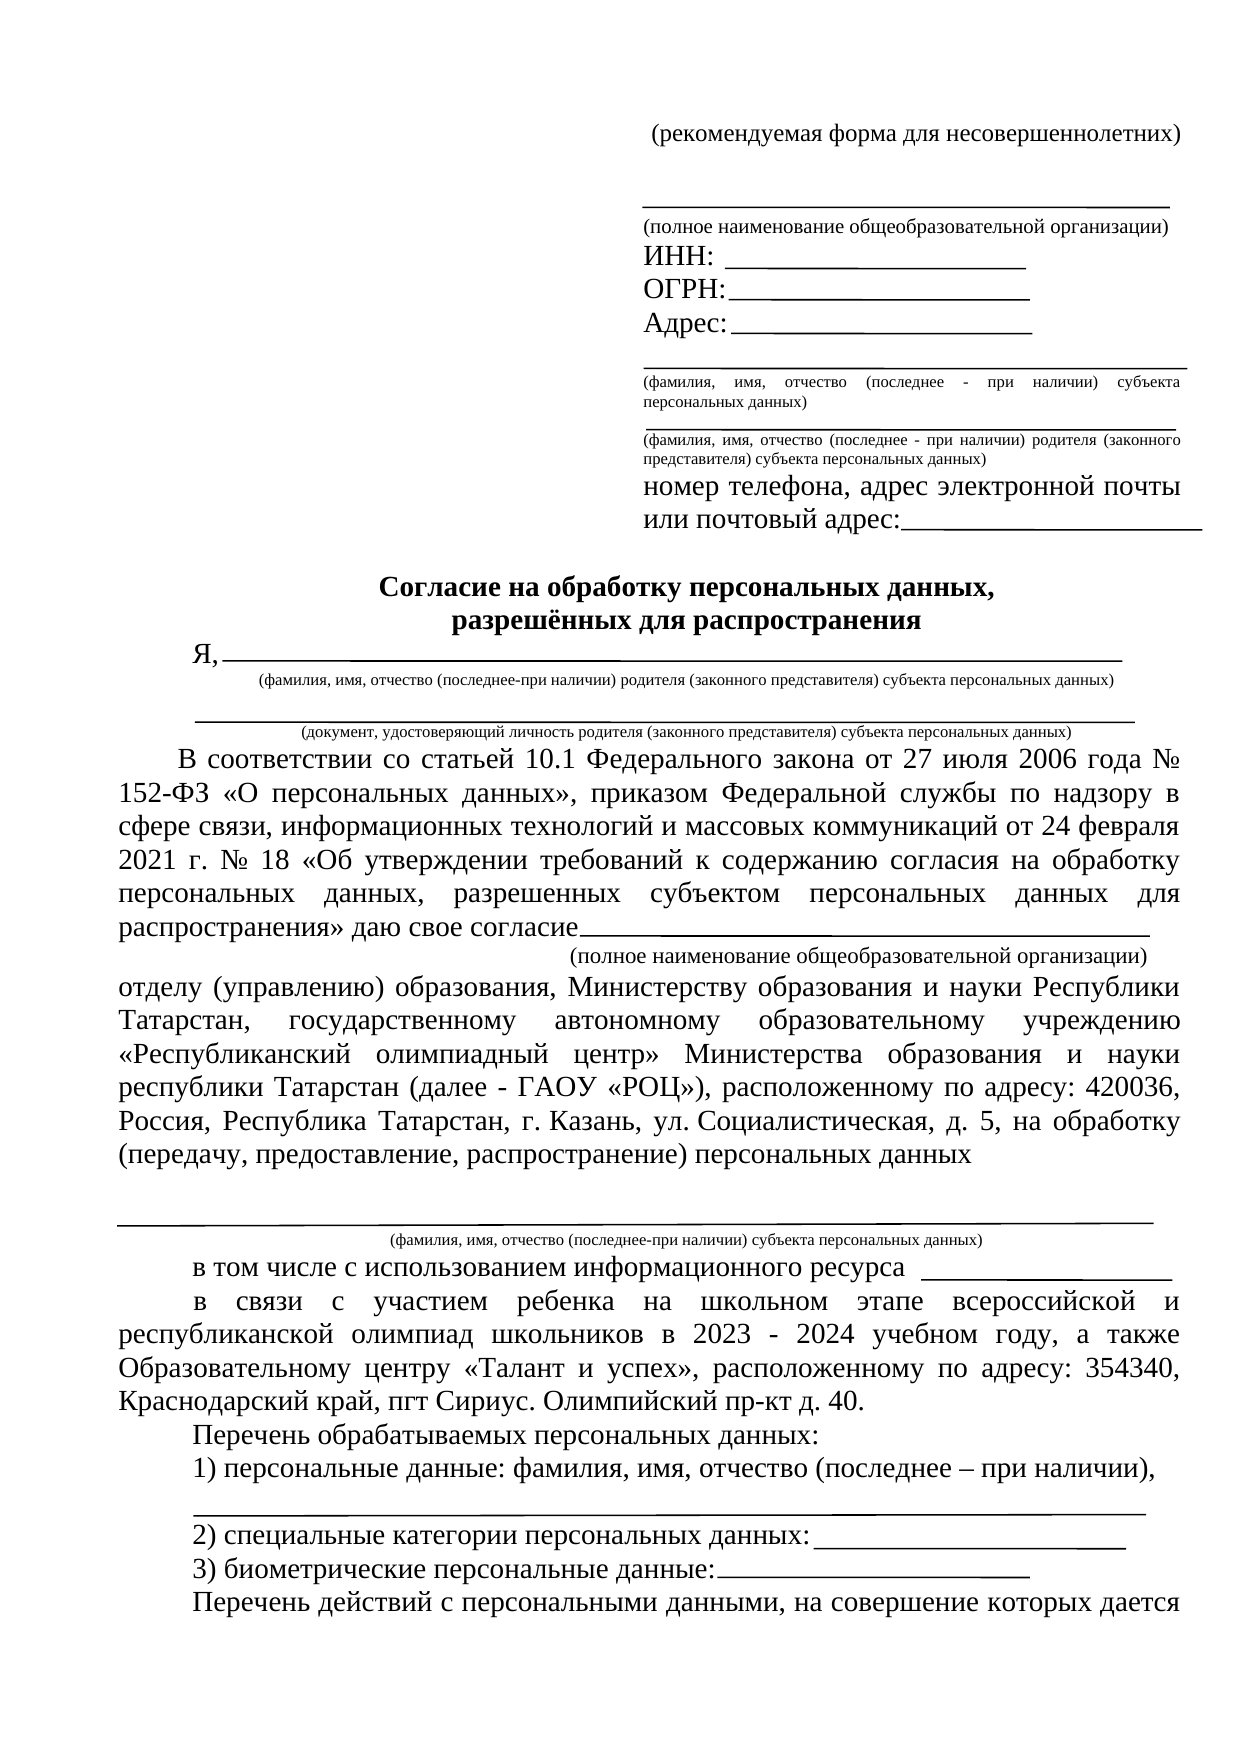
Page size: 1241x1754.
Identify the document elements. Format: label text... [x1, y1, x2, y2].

text (документ, удостоверяющий личность родителя (законного представителя) субъекта персональных данных) [118, 722, 1181, 741]
text ОГРН: [643, 272, 1181, 305]
text Адрес: [643, 305, 1181, 339]
text Перечень обрабатываемых персональных данных: [118, 1417, 1181, 1450]
text 3) биометрические персональные данные: [118, 1551, 1181, 1584]
text (фамилия, имя, отчество (последнее-при наличии) субъекта персональных данных) [118, 1230, 1181, 1249]
text разрешённых для распространения [118, 602, 1181, 636]
text (полное наименование общеобразовательной организации) [643, 214, 1181, 238]
text Я, [118, 636, 1181, 669]
text (фамилия, имя, отчество (последнее - при наличии) родителя (законного представителя) субъекта персональных данных) [643, 430, 1181, 468]
text номер телефона, адрес электронной почты или почтовый адрес: [643, 468, 1181, 535]
text В соответствии со статьей 10.1 Федерального закона от 27 июля 2006 года № 152-ФЗ «О персональных данных», приказом Федеральной службы по надзору в сфере связи, информационных технологий и массовых коммуникаций от 24 февраля 2021 г. № 18 «Об утверждении требований к содержанию согласия на обработку персональных данных, разрешенных субъектом персональных данных для распространения» даю свое согласие [118, 741, 1181, 942]
text (фамилия, имя, отчество (последнее - при наличии) субъекта персональных данных) [643, 372, 1181, 411]
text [118, 1584, 1181, 1618]
text (полное наименование общеобразовательной организации) [118, 942, 1181, 969]
text Согласие на обработку персональных данных, [118, 569, 1181, 602]
text в том числе с использованием информационного ресурса [118, 1249, 1181, 1283]
text (фамилия, имя, отчество (последнее-при наличии) родителя (законного представителя) субъекта персональных данных) [118, 669, 1181, 688]
text в связи с участием ребенка на школьном этапе всероссийской и республиканской олимпиад школьников в 2023 - 2024 учебном году, а также Образовательному центру «Талант и успех», расположенному по адресу: 354340, Краснодарский край, пгт Сириус. Олимпийский пр-кт д. 40. [118, 1283, 1181, 1417]
text отделу (управлению) образования, Министерству образования и науки Республики Татарстан, государственному автономному образовательному учреждению «Республиканский олимпиадный центр» Министерства образования и науки республики Татарстан (далее - ГАОУ «РОЦ»), расположенному по адресу: 420036, Россия, Республика Татарстан, г. Казань, ул. Социалистическая, д. 5, на обработку (передачу, предоставление, распространение) персональных данных [118, 969, 1181, 1170]
text ИНН: [643, 238, 1181, 272]
text 2) специальные категории персональных данных: [118, 1517, 1181, 1551]
text 1) персональные данные: фамилия, имя, отчество (последнее – при наличии), [118, 1450, 1181, 1484]
text (рекомендуемая форма для несовершеннолетних) [118, 118, 1181, 147]
